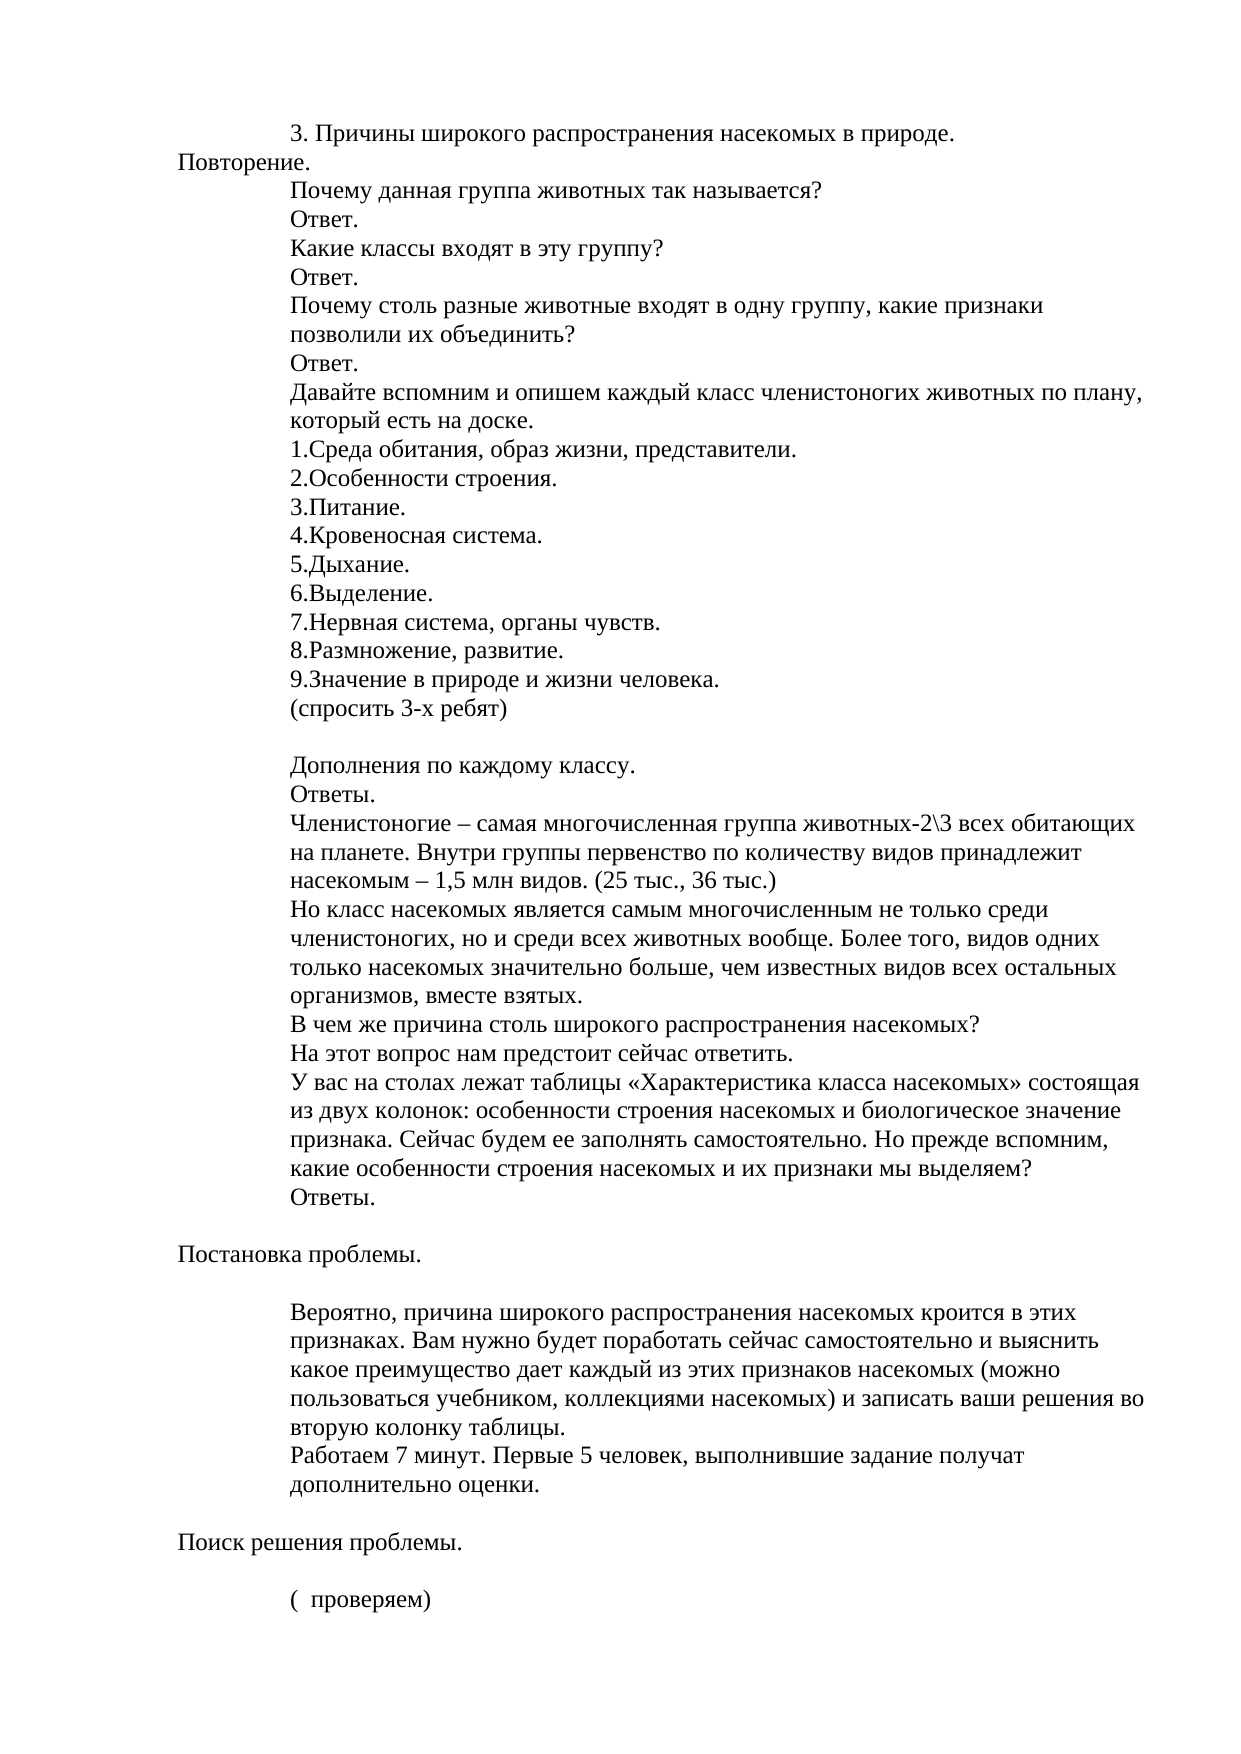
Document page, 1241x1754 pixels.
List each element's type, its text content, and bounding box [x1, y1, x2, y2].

text Дополнения по каждому классу. [290, 751, 1152, 779]
text Почему данная группа животных так называется? [290, 176, 1152, 204]
text 6.Выделение. [290, 578, 1152, 607]
text Ответы. [290, 779, 1152, 808]
text (спросить 3-х ребят) [290, 693, 1152, 722]
text Поиск решения проблемы. [177, 1527, 1152, 1556]
text 7.Нервная система, органы чувств. [290, 607, 1152, 636]
text Работаем 7 минут. Первые 5 человек, выполнившие задание получат дополнительно оценки. [290, 1441, 1152, 1498]
text 3.Питание. [290, 492, 1152, 521]
text Ответ. [290, 348, 1152, 377]
text В чем же причина столь широкого распространения насекомых? [290, 1009, 1152, 1038]
text Какие классы входят в эту группу? [290, 233, 1152, 262]
text 2.Особенности строения. [290, 463, 1152, 492]
text 8.Размножение, развитие. [290, 636, 1152, 664]
text Вероятно, причина широкого распространения насекомых кроится в этих признаках. Вам нужно будет поработать сейчас самостоятельно и выяснить какое преимущество дает каждый из этих признаков насекомых (можно пользоваться учебником, коллекциями насекомых) и записать ваши решения во вторую колонку таблицы. [290, 1297, 1152, 1441]
text Постановка проблемы. [177, 1239, 1152, 1268]
text ( проверяем) [290, 1584, 1152, 1613]
text 9.Значение в природе и жизни человека. [290, 664, 1152, 693]
text Почему столь разные животные входят в одну группу, какие признаки позволили их объединить? [290, 291, 1152, 348]
text У вас на столах лежат таблицы «Характеристика класса насекомых» состоящая из двух колонок: особенности строения насекомых и биологическое значение признака. Сейчас будем ее заполнять самостоятельно. Но прежде вспомним, какие особенности строения насекомых и их признаки мы выделяем? [290, 1067, 1152, 1182]
text Но класс насекомых является самым многочисленным не только среди членистоногих, но и среди всех животных вообще. Более того, видов одних только насекомых значительно больше, чем известных видов всех остальных организмов, вместе взятых. [290, 894, 1152, 1009]
text Ответы. [290, 1182, 1152, 1211]
text Повторение. [177, 147, 1152, 176]
text Ответ. [290, 262, 1152, 291]
text На этот вопрос нам предстоит сейчас ответить. [290, 1038, 1152, 1067]
text 3. Причины широкого распространения насекомых в природе. [290, 118, 1152, 147]
text 5.Дыхание. [290, 549, 1152, 578]
text Ответ. [290, 204, 1152, 233]
text 4.Кровеносная система. [290, 521, 1152, 549]
text 1.Среда обитания, образ жизни, представители. [290, 434, 1152, 463]
text Членистоногие – самая многочисленная группа животных-2\3 всех обитающих на планете. Внутри группы первенство по количеству видов принадлежит насекомым – 1,5 млн видов. (25 тыс., 36 тыс.) [290, 808, 1152, 894]
text Давайте вспомним и опишем каждый класс членистоногих животных по плану, который есть на доске. [290, 377, 1152, 434]
